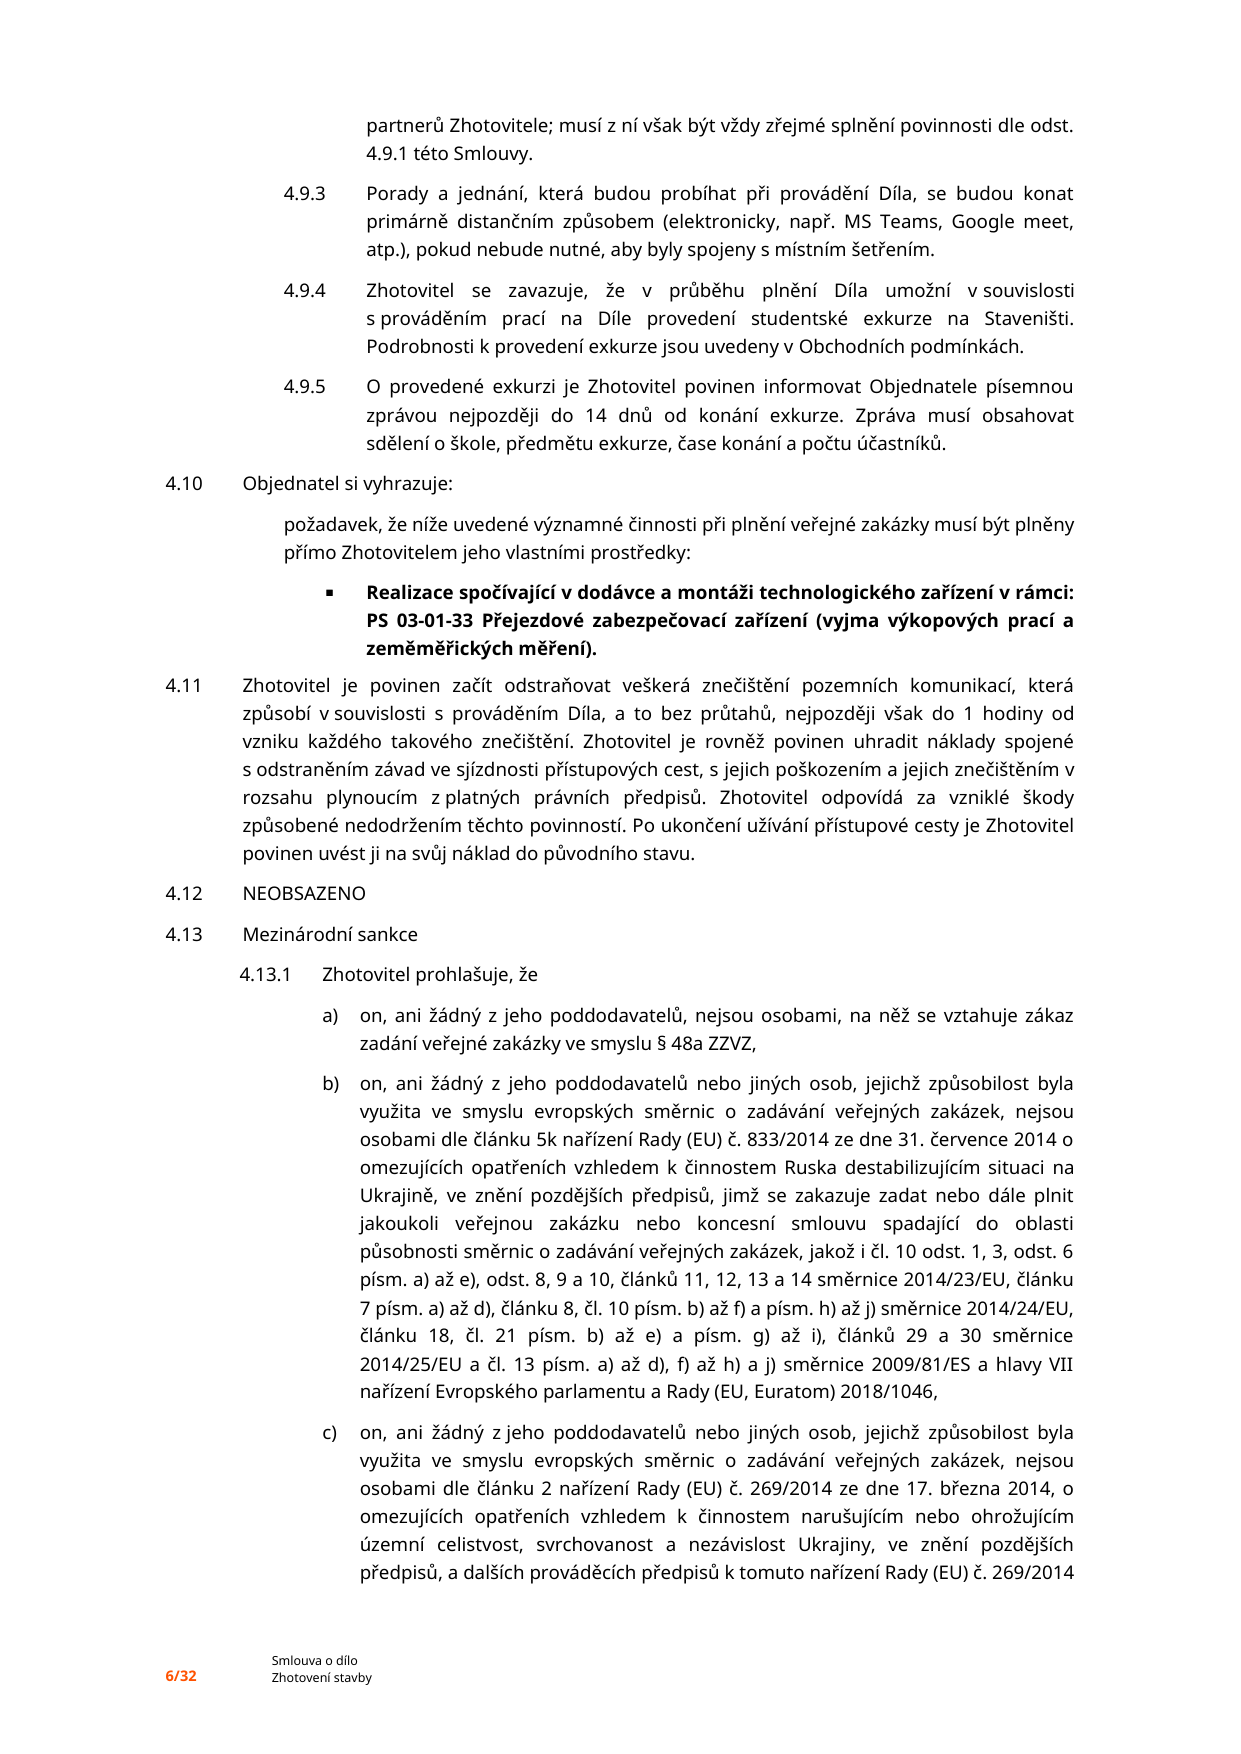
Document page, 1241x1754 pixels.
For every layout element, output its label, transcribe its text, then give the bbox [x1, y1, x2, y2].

list Zhotovitel je povinen začít odstraňovat veškerá znečištění pozemních komunikací, která způsobí v souvislosti s prováděním Díla, a to bez průtahů, nejpozději však do 1 hodiny od vzniku každého takového znečištění. Zhotovitel je rovněž povinen uhradit náklady spojené s odstraněním závad ve sjízdnosti přístupových cest, s jejich poškozením a jejich znečištěním v rozsahu plynoucím z platných právních předpisů. Zhotovitel odpovídá za vzniklé škody způsobené nedodržením těchto povinností. Po ukončení užívání přístupové cesty je Zhotovitel povinen uvést ji na svůj náklad do původního stavu. [165, 672, 1075, 866]
list Zhotovitel se zavazuje, že v průběhu plnění Díla umožní v souvislosti s prováděním prací na Díle provedení studentské exkurze na Staveništi. Podrobnosti k provedení exkurze jsou uvedeny v Obchodních podmínkách. [283, 277, 1075, 359]
list Objednatel si vyhrazuje: [165, 470, 1075, 496]
list O provedené exkurzi je Zhotovitel povinen informovat Objednatele písemnou zprávou nejpozději do 14 dnů od konání exkurze. Zpráva musí obsahovat sdělení o škole, předmětu exkurze, čase konání a počtu účastníků. [283, 374, 1075, 455]
list Porady a jednání, která budou probíhat při provádění Díla, se budou konat primárně distančním způsobem (elektronicky, např. MS Teams, Google meet, atp.), pokud nebude nutné, aby byly spojeny s místním šetřením. [283, 181, 1075, 262]
list Zhotovitel prohlašuje, že [239, 962, 1075, 987]
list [283, 112, 1075, 166]
list Mezinárodní sankce [165, 921, 1075, 947]
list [322, 1419, 1075, 1585]
list on, ani žádný z jeho poddodavatelů, nejsou osobami, na něž se vztahuje zákaz zadání veřejné zakázky ve smyslu § 48a ZZVZ, [322, 1002, 1075, 1056]
list Realizace spočívající v dodávce a montáži technologického zařízení v rámci: PS 03-01-33 Přejezdové zabezpečovací zařízení (vyjma výkopových prací a zeměměřických měření). [325, 579, 1075, 661]
list on, ani žádný z jeho poddodavatelů nebo jiných osob, jejichž způsobilost byla využita ve smyslu evropských směrnic o zadávání veřejných zakázek, nejsou osobami dle článku 5k nařízení Rady (EU) č. 833/2014 ze dne 31. července 2014 o omezujících opatřeních vzhledem k činnostem Ruska destabilizujícím situaci na Ukrajině, ve znění pozdějších předpisů, jimž se zakazuje zadat nebo dále plnit jakoukoli veřejnou zakázku nebo koncesní smlouvu spadající do oblasti působnosti směrnic o zadávání veřejných zakázek, jakož i čl. 10 odst. 1, 3, odst. 6 písm. a) až e), odst. 8, 9 a 10, článků 11, 12, 13 a 14 směrnice 2014/23/EU, článku 7 písm. a) až d), článku 8, čl. 10 písm. b) až f) a písm. h) až j) směrnice 2014/24/EU, článku 18, čl. 21 písm. b) až e) a písm. g) až i), článků 29 a 30 směrnice 2014/25/EU a čl. 13 písm. a) až d), f) až h) a j) směrnice 2009/81/ES a hlavy VII nařízení Evropského parlamentu a Rady (EU, Euratom) 2018/1046, [322, 1071, 1075, 1404]
list požadavek, že níže uvedené významné činnosti při plnění veřejné zakázky musí být plněny přímo Zhotovitelem jeho vlastními prostředky: [283, 511, 1075, 564]
list NEOBSAZENO [165, 881, 1075, 906]
